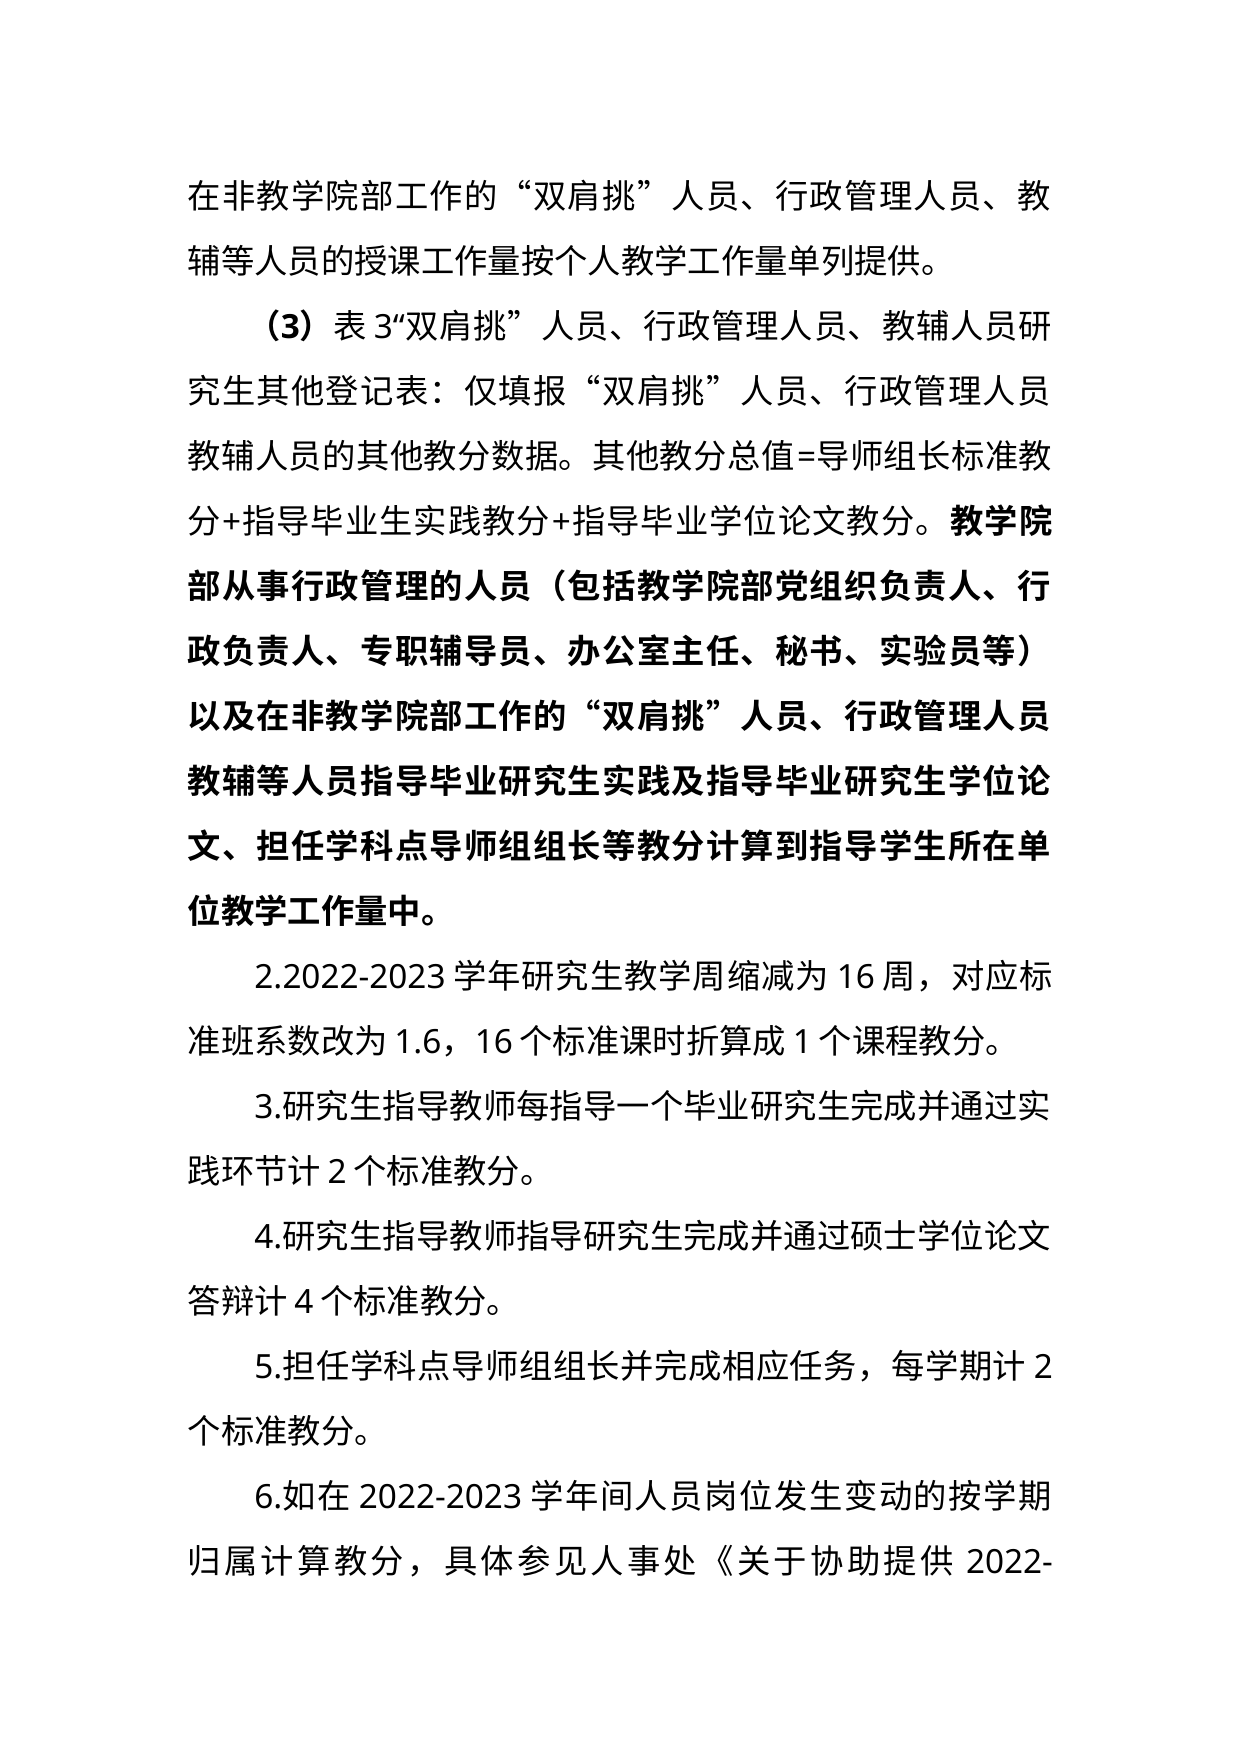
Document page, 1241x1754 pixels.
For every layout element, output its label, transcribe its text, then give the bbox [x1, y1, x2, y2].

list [187, 162, 1053, 292]
list 担任学科点导师组组长并完成相应任务，每学期计2个标准教分。 [187, 1332, 1053, 1462]
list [187, 1462, 1053, 1592]
list 研究生指导教师指导研究生完成并通过硕士学位论文答辩计4个标准教分。 [187, 1202, 1053, 1332]
list 2022-2023学年研究生教学周缩减为16周，对应标准班系数改为1.6，16个标准课时折算成1个课程教分。 [187, 942, 1053, 1072]
list 表3“双肩挑”人员、行政管理人员、教辅人员研究生其他登记表：仅填报“双肩挑”人员、行政管理人员、教辅人员的其他教分数据。其他教分总值=导师组长标准教分+指导毕业生实践教分+指导毕业学位论文教分。教学院部从事行政管理的人员（包括教学院部党组织负责人、行政负责人、专职辅导员、办公室主任、秘书、实验员等），以及在非教学院部工作的“双肩挑”人员、行政管理人员、教辅等人员指导毕业研究生实践及指导毕业研究生学位论文、担任学科点导师组组长等教分计算到指导学生所在单位教学工作量中。 [187, 292, 1053, 942]
list 研究生指导教师每指导一个毕业研究生完成并通过实践环节计2个标准教分。 [187, 1072, 1053, 1202]
